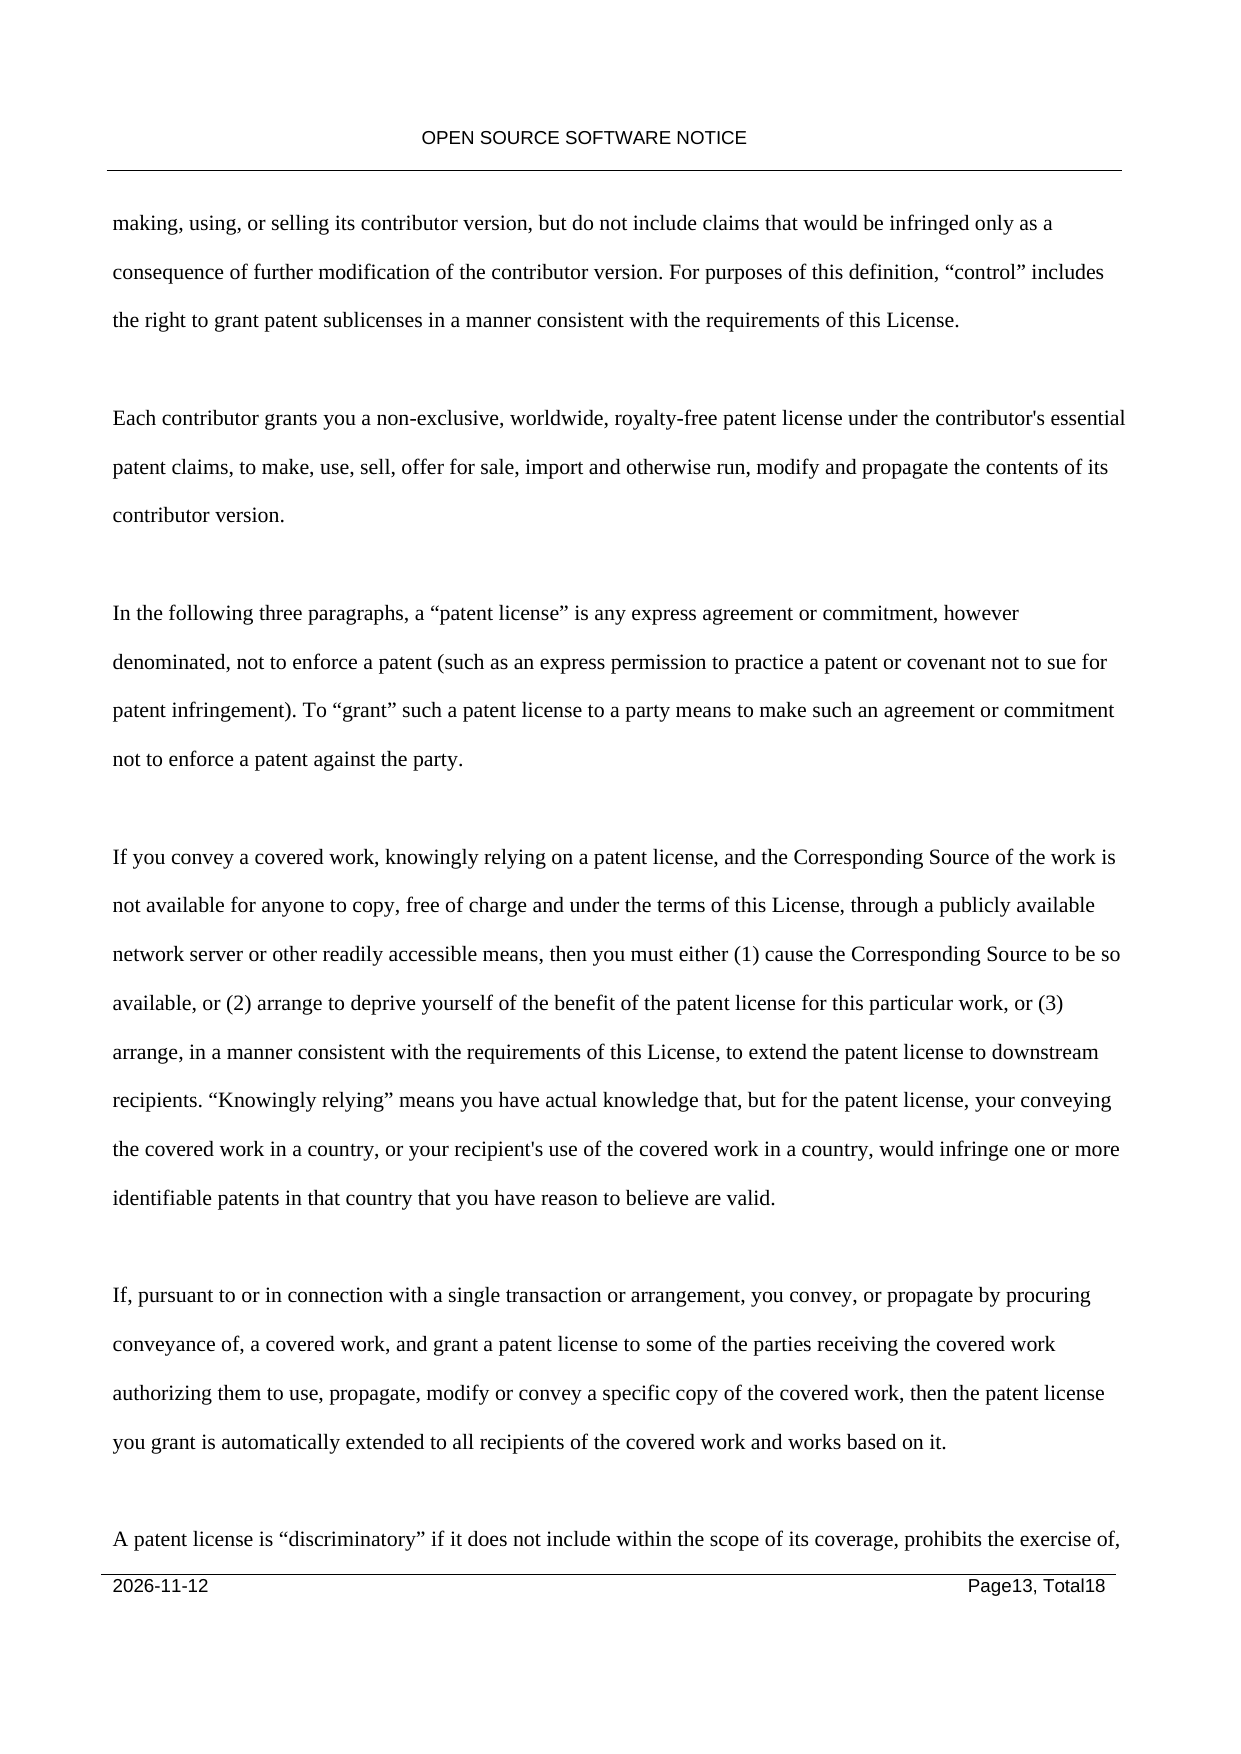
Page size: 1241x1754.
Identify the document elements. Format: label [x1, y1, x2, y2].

text [112, 206, 1128, 1555]
